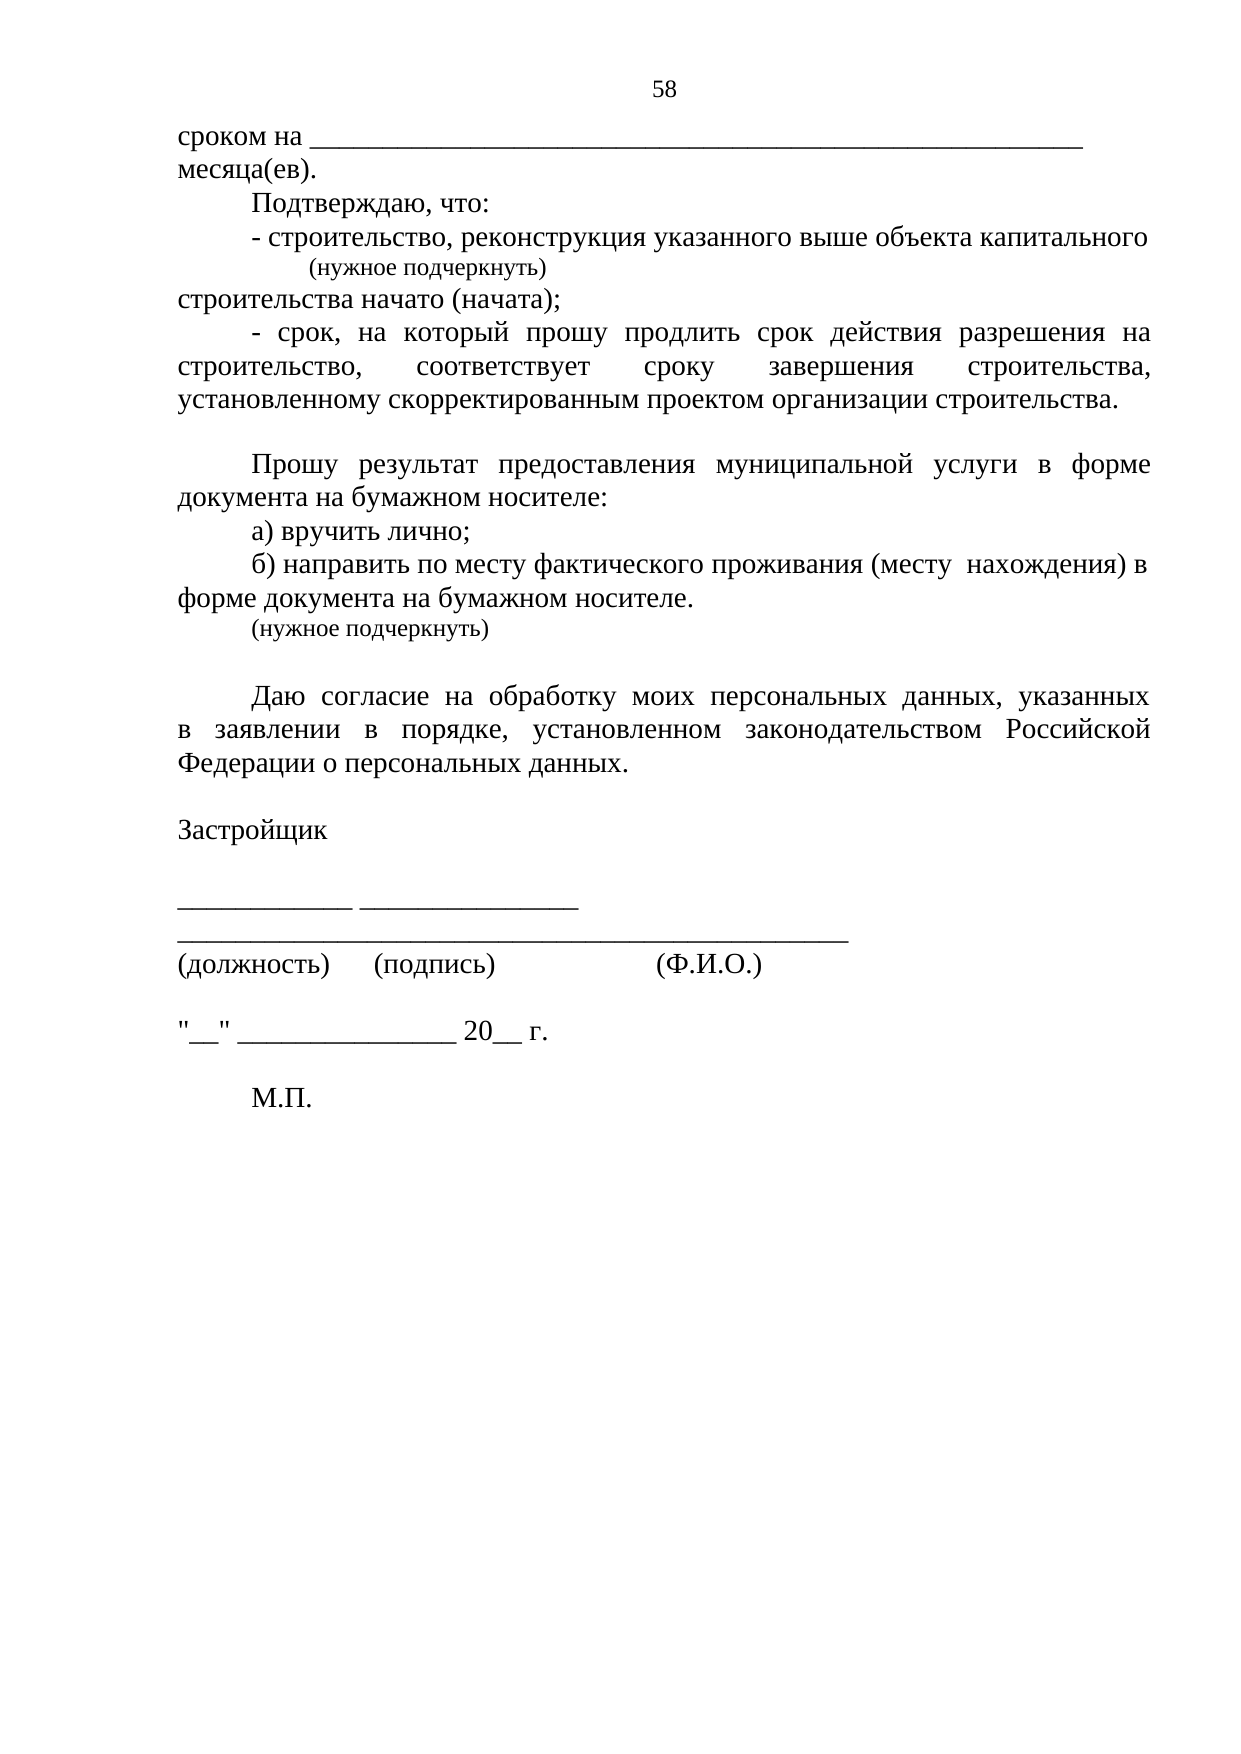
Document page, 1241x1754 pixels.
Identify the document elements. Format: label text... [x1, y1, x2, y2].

text - строительство, реконструкция указанного выше объекта капитального [177, 219, 1152, 252]
text б) направить по месту фактического проживания (месту нахождения) в [177, 546, 1152, 580]
text Даю согласие на обработку моих персональных данных, указанных в заявлении в порядке, установленном законодательством Российской Федерации о персональных данных. [177, 678, 1152, 778]
text (должность) (подпись) (Ф.И.О.) [177, 946, 1152, 979]
text (нужное подчеркнуть) [177, 252, 1152, 281]
text М.П. [177, 1080, 1152, 1114]
text (нужное подчеркнуть) [177, 613, 1152, 642]
text - срок, на который прошу продлить срок действия разрешения на строительство, соответствует сроку завершения строительства, установленному скорректированным проектом организации строительства. [177, 314, 1152, 415]
text ____________ _______________ ______________________________________________ [177, 879, 1152, 946]
text Застройщик [177, 812, 1152, 845]
text Подтверждаю, что: [177, 185, 1152, 219]
text сроком на _____________________________________________________ месяца(ев). [177, 118, 1152, 185]
text Прошу результат предоставления муниципальной услуги в форме документа на бумажном носителе: [177, 446, 1152, 513]
text а) вручить лично; [177, 513, 1152, 546]
text "__" _______________ 20__ г. [177, 1013, 1152, 1047]
text строительства начато (начата); [177, 281, 1152, 314]
text форме документа на бумажном носителе. [177, 580, 1152, 613]
